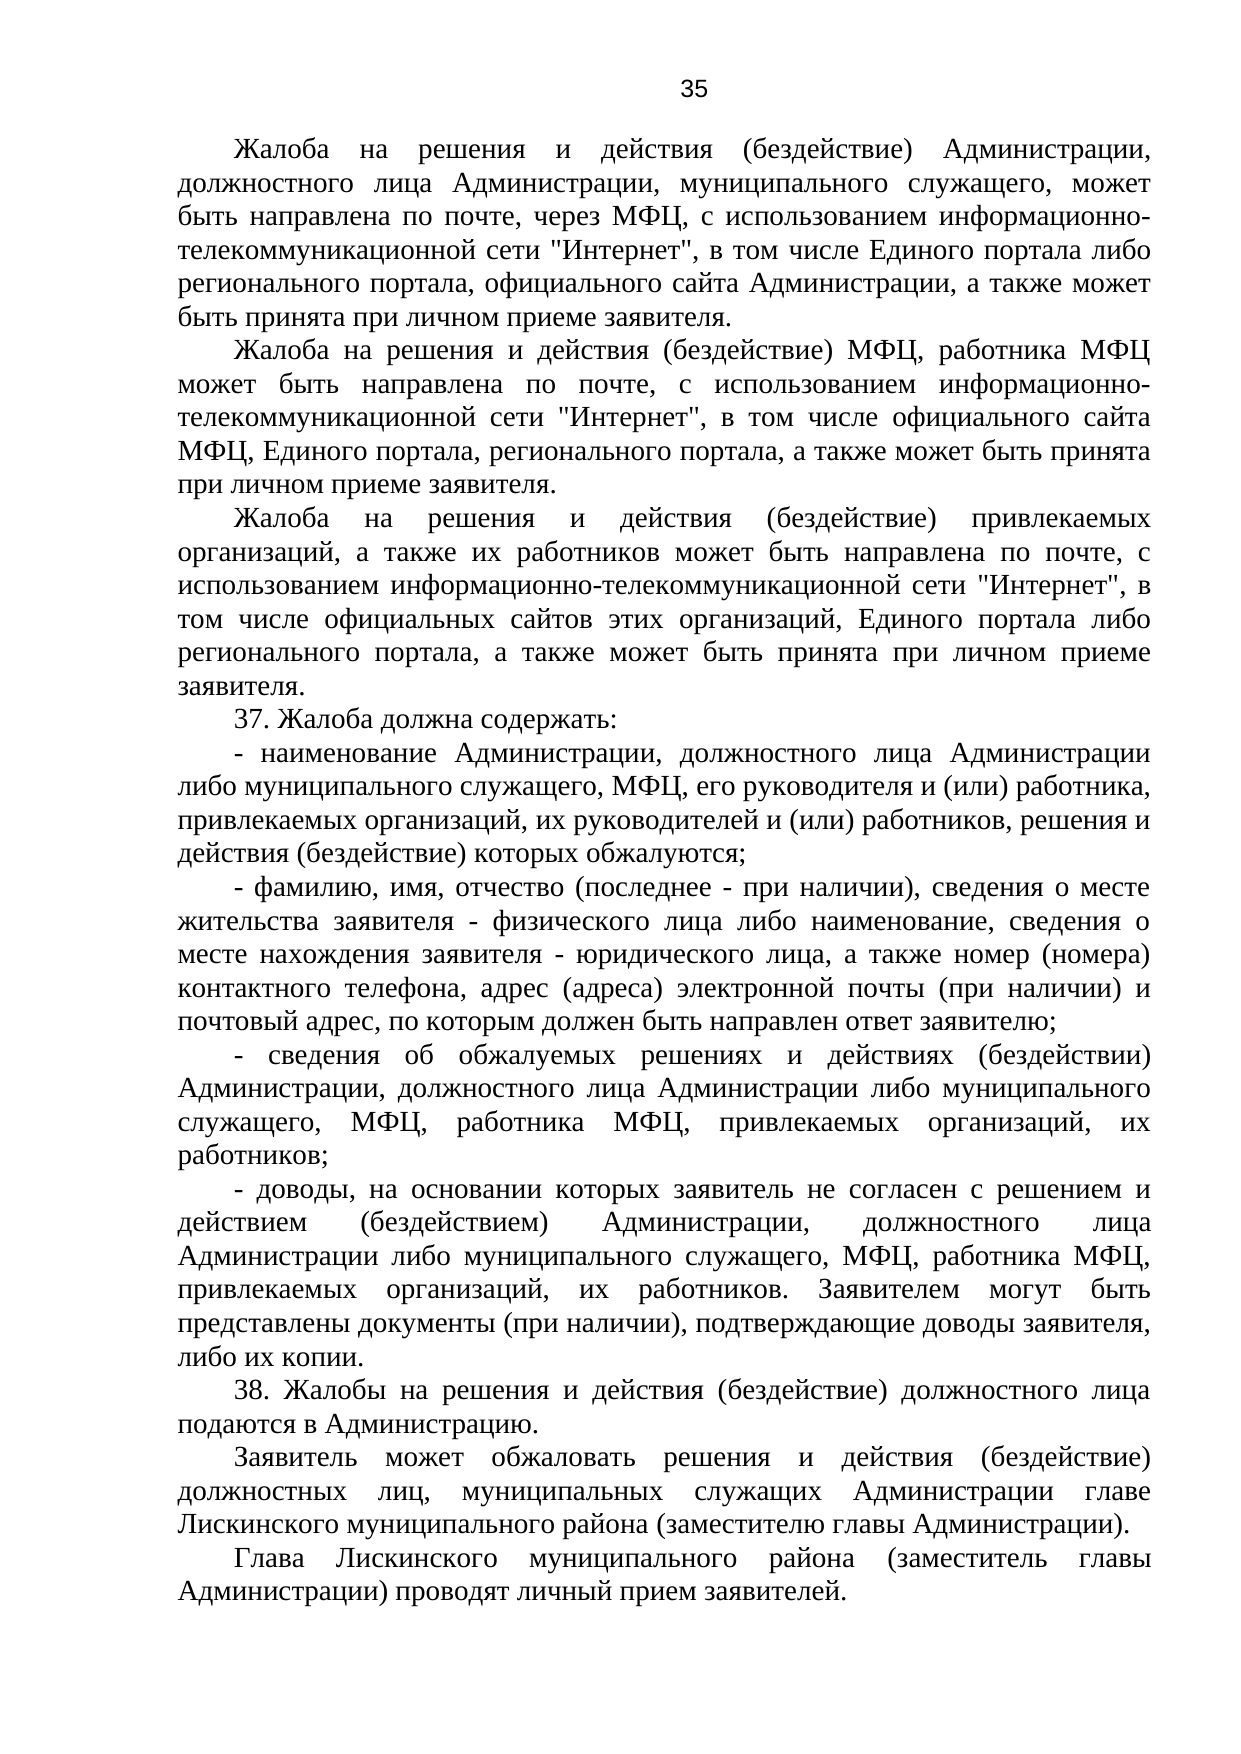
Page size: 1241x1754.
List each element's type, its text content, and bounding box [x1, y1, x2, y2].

text 37. Жалоба должна содержать: [177, 701, 1152, 735]
text - фамилию, имя, отчество (последнее - при наличии), сведения о месте жительства заявителя - физического лица либо наименование, сведения о месте нахождения заявителя - юридического лица, а также номер (номера) контактного телефона, адрес (адреса) электронной почты (при наличии) и почтовый адрес, по которым должен быть направлен ответ заявителю; [177, 869, 1152, 1037]
text Жалоба на решения и действия (бездействие) Администрации, должностного лица Администрации, муниципального служащего, может быть направлена по почте, через МФЦ, с использованием информационно-телекоммуникационной сети "Интернет", в том числе Единого портала либо регионального портала, официального сайта Администрации, а также может быть принята при личном приеме заявителя. [177, 131, 1152, 332]
text 38. Жалобы на решения и действия (бездействие) должностного лица подаются в Администрацию. [177, 1372, 1152, 1439]
text Глава Лискинского муниципального района (заместитель главы Администрации) проводят личный прием заявителей. [177, 1540, 1152, 1607]
text Жалоба на решения и действия (бездействие) МФЦ, работника МФЦ может быть направлена по почте, с использованием информационно-телекоммуникационной сети "Интернет", в том числе официального сайта МФЦ, Единого портала, регионального портала, а также может быть принята при личном приеме заявителя. [177, 332, 1152, 500]
text - сведения об обжалуемых решениях и действиях (бездействии) Администрации, должностного лица Администрации либо муниципального служащего, МФЦ, работника МФЦ, привлекаемых организаций, их работников; [177, 1037, 1152, 1171]
text Жалоба на решения и действия (бездействие) привлекаемых организаций, а также их работников может быть направлена по почте, с использованием информационно-телекоммуникационной сети "Интернет", в том числе официальных сайтов этих организаций, Единого портала либо регионального портала, а также может быть принята при личном приеме заявителя. [177, 500, 1152, 701]
text - доводы, на основании которых заявитель не согласен с решением и действием (бездействием) Администрации, должностного лица Администрации либо муниципального служащего, МФЦ, работника МФЦ, привлекаемых организаций, их работников. Заявителем могут быть представлены документы (при наличии), подтверждающие доводы заявителя, либо их копии. [177, 1171, 1152, 1372]
text Заявитель может обжаловать решения и действия (бездействие) должностных лиц, муниципальных служащих Администрации главе Лискинского муниципального района (заместителю главы Администрации). [177, 1439, 1152, 1540]
text - наименование Администрации, должностного лица Администрации либо муниципального служащего, МФЦ, его руководителя и (или) работника, привлекаемых организаций, их руководителей и (или) работников, решения и действия (бездействие) которых обжалуются; [177, 735, 1152, 869]
